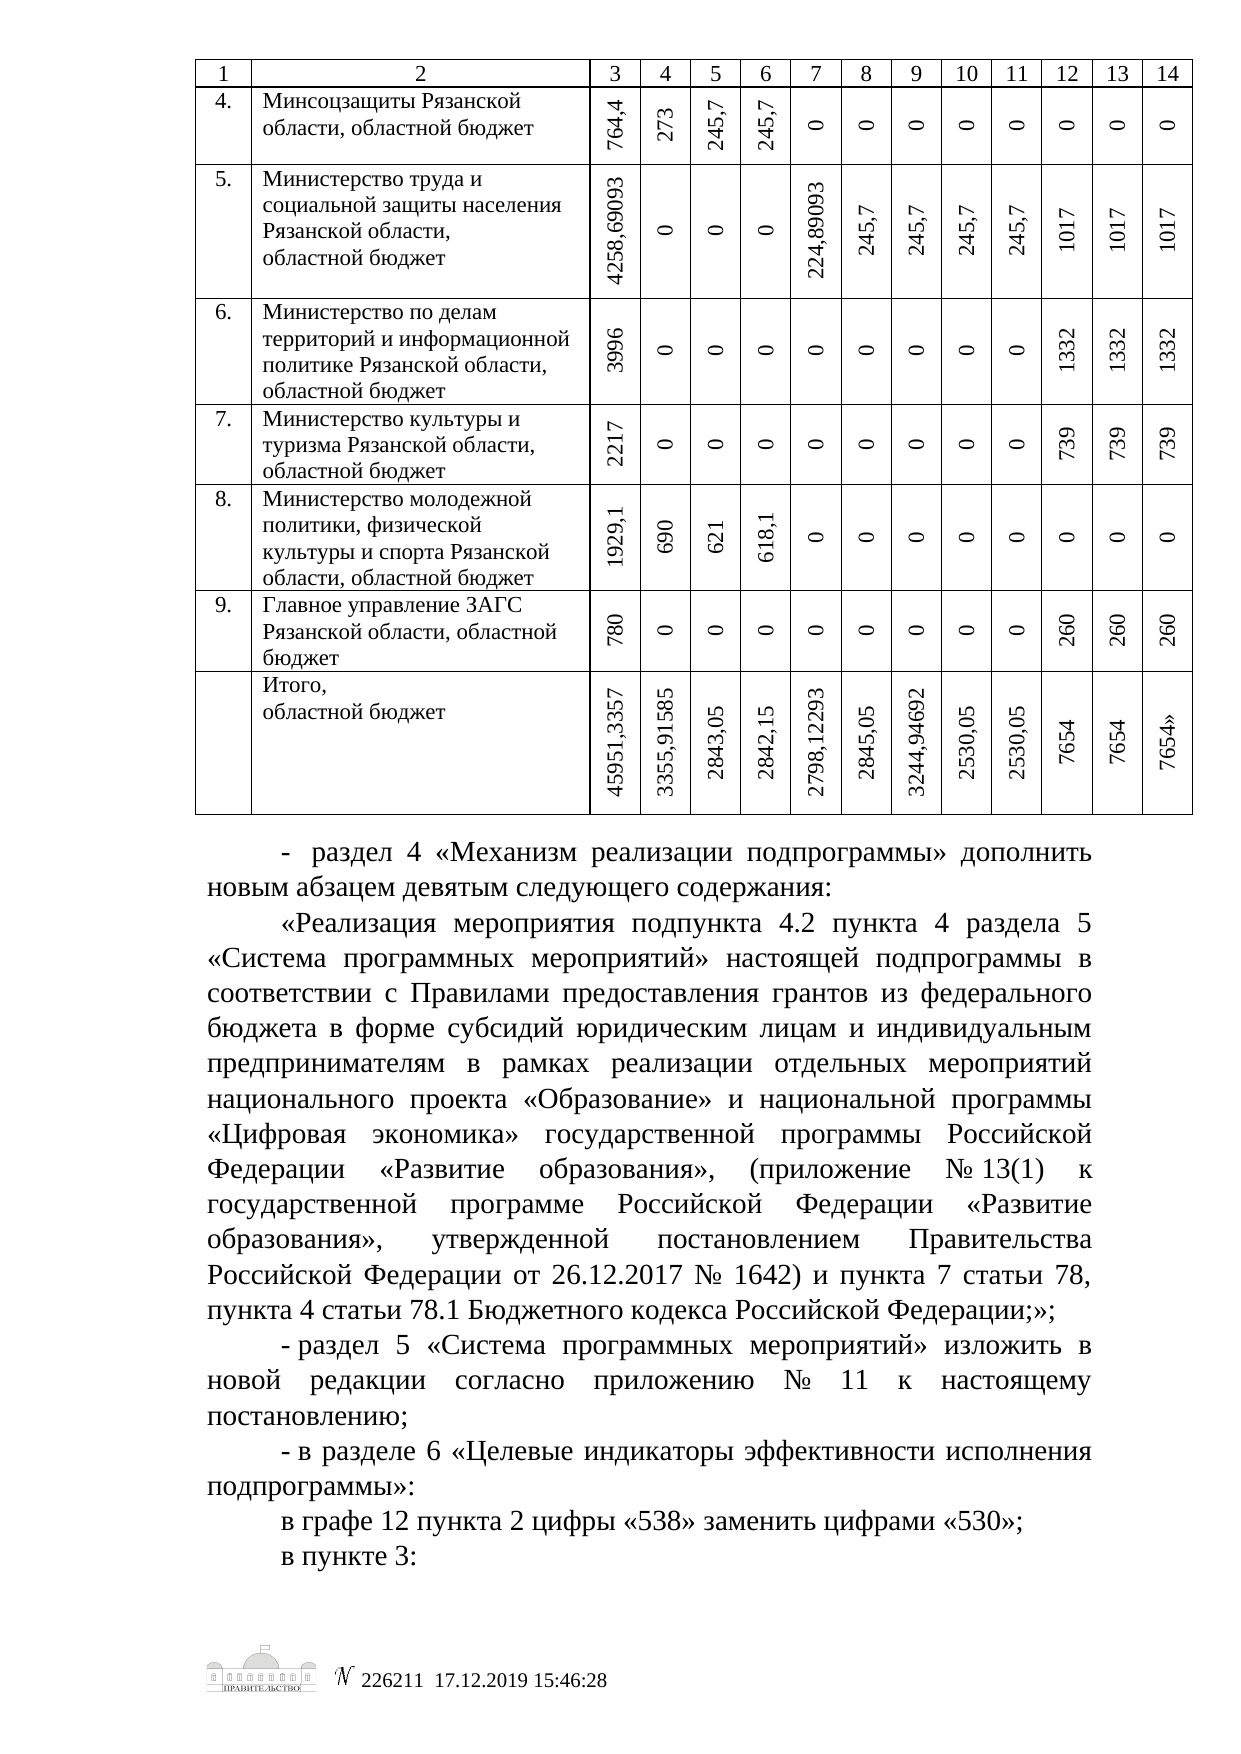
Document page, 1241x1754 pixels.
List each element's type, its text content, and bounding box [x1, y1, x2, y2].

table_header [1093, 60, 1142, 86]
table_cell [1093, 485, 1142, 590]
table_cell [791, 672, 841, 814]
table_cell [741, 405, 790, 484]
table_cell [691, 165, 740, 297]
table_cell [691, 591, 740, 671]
text в пункте 3: [207, 1538, 1093, 1572]
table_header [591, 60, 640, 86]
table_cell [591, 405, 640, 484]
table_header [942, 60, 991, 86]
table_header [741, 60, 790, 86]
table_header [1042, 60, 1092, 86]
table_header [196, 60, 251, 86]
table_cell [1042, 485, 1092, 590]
text «Реализация мероприятия подпункта 4.2 пункта 4 раздела 5 «Система программных мероприятий» настоящей подпрограммы в соответствии с Правилами предоставления грантов из федерального бюджета в форме субсидий юридическим лицам и индивидуальным предпринимателям в рамках реализации отдельных мероприятий национального проекта «Образование» и национальной программы «Цифровая экономика» государственной программы Российской Федерации «Развитие образования», (приложение № 13(1) к государственной программе Российской Федерации «Развитие образования», утвержденной постановлением Правительства Российской Федерации от 26.12.2017 № 1642) и пункта 7 статьи 78, пункта 4 статьи 78.1 Бюджетного кодекса Российской Федерации;»; [207, 905, 1093, 1326]
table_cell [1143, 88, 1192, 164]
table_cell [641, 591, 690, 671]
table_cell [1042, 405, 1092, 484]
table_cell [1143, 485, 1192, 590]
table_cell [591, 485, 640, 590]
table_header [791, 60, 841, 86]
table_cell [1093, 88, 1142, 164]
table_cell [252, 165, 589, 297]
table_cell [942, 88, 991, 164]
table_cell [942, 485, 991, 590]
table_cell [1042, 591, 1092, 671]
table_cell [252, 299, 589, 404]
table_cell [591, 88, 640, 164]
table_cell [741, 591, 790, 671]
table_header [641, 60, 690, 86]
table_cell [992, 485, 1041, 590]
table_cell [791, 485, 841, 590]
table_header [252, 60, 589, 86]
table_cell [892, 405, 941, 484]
text - раздел 5 «Система программных мероприятий» изложить в новой редакции согласно приложению № 11 к настоящему постановлению; [207, 1327, 1093, 1431]
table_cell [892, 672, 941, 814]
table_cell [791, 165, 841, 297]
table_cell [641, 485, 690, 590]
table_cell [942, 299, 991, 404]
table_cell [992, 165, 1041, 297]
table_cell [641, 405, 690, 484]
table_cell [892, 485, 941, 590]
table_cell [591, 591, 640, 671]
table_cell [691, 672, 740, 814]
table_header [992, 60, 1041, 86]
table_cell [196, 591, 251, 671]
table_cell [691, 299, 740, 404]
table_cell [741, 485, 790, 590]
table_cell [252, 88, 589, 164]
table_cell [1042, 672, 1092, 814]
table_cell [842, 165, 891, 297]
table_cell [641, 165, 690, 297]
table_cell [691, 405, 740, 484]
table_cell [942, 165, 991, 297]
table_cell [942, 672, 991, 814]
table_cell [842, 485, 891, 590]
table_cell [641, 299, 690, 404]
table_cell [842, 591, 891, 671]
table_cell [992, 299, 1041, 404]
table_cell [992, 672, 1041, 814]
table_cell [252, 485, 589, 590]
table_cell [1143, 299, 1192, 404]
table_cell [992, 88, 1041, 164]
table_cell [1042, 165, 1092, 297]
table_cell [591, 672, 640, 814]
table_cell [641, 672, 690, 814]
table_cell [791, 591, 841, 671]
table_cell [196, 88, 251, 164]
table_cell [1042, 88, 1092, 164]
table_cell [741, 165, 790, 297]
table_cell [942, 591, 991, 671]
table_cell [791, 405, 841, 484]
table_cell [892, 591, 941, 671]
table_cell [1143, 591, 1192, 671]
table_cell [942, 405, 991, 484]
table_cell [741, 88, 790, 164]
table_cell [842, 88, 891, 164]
picture [206, 1645, 317, 1692]
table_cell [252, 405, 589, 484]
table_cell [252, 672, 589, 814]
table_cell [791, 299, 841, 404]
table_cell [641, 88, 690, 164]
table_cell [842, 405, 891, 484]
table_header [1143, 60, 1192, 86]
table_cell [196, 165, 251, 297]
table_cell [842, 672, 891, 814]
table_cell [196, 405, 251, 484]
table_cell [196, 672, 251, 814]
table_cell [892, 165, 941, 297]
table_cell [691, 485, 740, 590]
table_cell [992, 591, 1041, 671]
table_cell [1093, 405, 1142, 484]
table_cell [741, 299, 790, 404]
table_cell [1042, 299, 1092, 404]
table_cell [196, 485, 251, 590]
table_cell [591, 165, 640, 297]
text в графе 12 пункта 2 цифры «538» заменить цифрами «530»; [207, 1503, 1093, 1537]
text - в разделе 6 «Целевые индикаторы эффективности исполнения подпрограммы»: [207, 1433, 1093, 1502]
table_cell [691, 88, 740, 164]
picture [330, 1663, 359, 1687]
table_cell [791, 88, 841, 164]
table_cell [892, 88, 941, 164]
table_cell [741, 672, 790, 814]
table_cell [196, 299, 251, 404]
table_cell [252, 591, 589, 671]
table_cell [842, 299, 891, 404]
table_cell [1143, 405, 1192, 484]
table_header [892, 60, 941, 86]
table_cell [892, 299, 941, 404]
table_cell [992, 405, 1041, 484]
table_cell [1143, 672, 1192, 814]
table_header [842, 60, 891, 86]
text - раздел 4 «Механизм реализации подпрограммы» дополнить новым абзацем девятым следующего содержания: [207, 834, 1093, 903]
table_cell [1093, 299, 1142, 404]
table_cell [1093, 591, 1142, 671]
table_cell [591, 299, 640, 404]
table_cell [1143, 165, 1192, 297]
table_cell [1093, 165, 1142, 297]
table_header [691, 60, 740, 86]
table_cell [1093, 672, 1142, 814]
